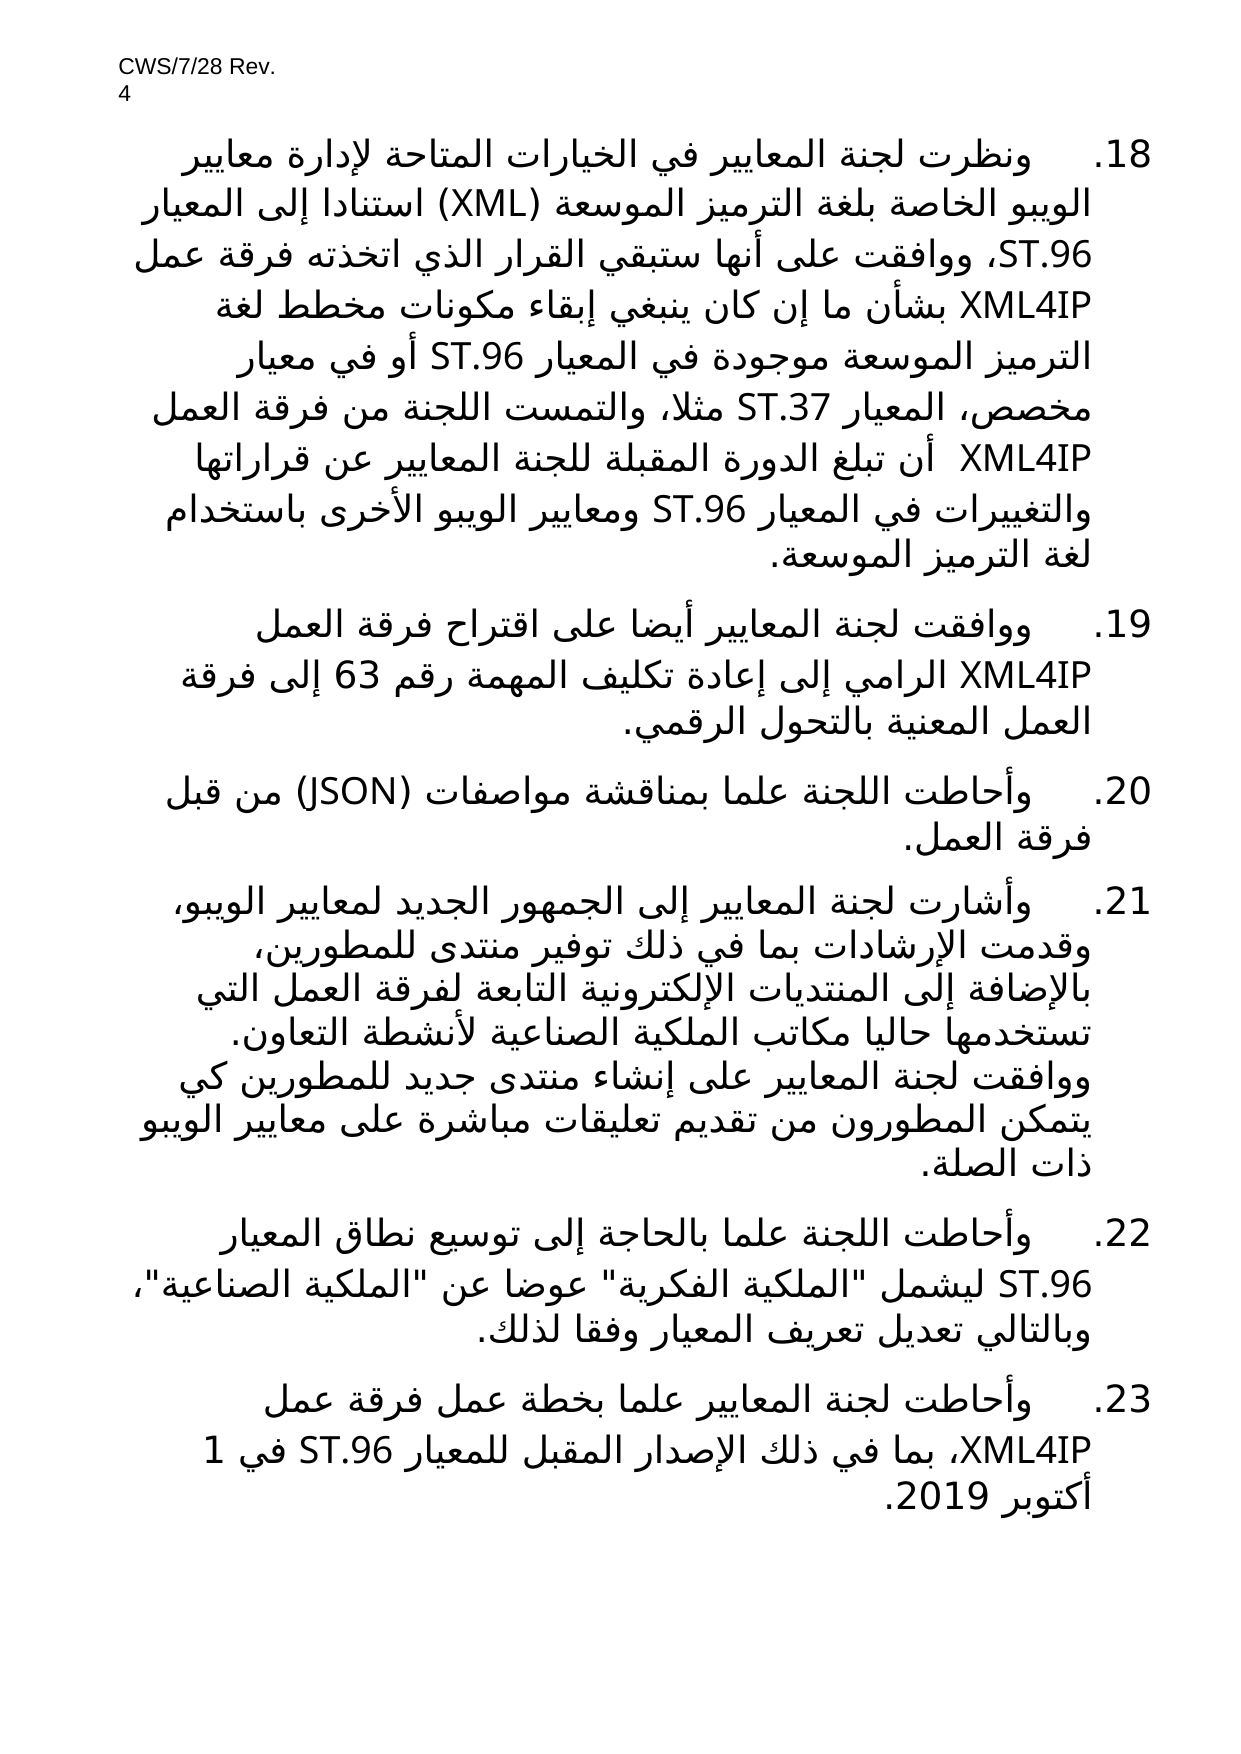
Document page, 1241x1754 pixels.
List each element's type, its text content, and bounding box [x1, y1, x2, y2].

text وأشارت لجنة المعايير إلى الجمهور الجديد لمعايير الويبو، وقدمت الإرشادات بما في ذلك توفير منتدى للمطورين، بالإضافة إلى المنتديات الإلكترونية التابعة لفرقة العمل التي تستخدمها حاليا مكاتب الملكية الصناعية لأنشطة التعاون. ووافقت لجنة المعايير على إنشاء منتدى جديد للمطورين كي يتمكن المطورون من تقديم تعليقات مباشرة على معايير الويبو ذات الصلة. [118, 880, 1092, 1185]
text وأحاطت لجنة المعايير علما بخطة عمل فرقة عمل XML4IP، بما في ذلك الإصدار المقبل للمعيار ST.96 في 1 أكتوبر 2019. [118, 1373, 1092, 1518]
text وأحاطت اللجنة علما بمناقشة مواصفات (JSON) من قبل فرقة العمل. [118, 764, 1092, 859]
text ونظرت لجنة المعايير في الخيارات المتاحة لإدارة معايير الويبو الخاصة بلغة الترميز الموسعة (XML) استنادا إلى المعيار ST.96، ووافقت على أنها ستبقي القرار الذي اتخذته فرقة عمل XML4IP بشأن ما إن كان ينبغي إبقاء مكونات مخطط لغة الترميز الموسعة موجودة في المعيار ST.96 أو في معيار مخصص، المعيار ST.37 مثلا، والتمست اللجنة من فرقة العملXML4IP أن تبلغ الدورة المقبلة للجنة المعايير عن قراراتها والتغييرات في المعيار ST.96 ومعايير الويبو الأخرى باستخدام لغة الترميز الموسعة. [118, 132, 1092, 577]
text ووافقت لجنة المعايير أيضا على اقتراح فرقة العمل XML4IP الرامي إلى إعادة تكليف المهمة رقم 63 إلى فرقة العمل المعنية بالتحول الرقمي. [118, 598, 1092, 743]
text وأحاطت اللجنة علما بالحاجة إلى توسيع نطاق المعيار ST.96 ليشمل "الملكية الفكرية" عوضا عن "الملكية الصناعية"، وبالتالي تعديل تعريف المعيار وفقا لذلك. [118, 1206, 1092, 1352]
